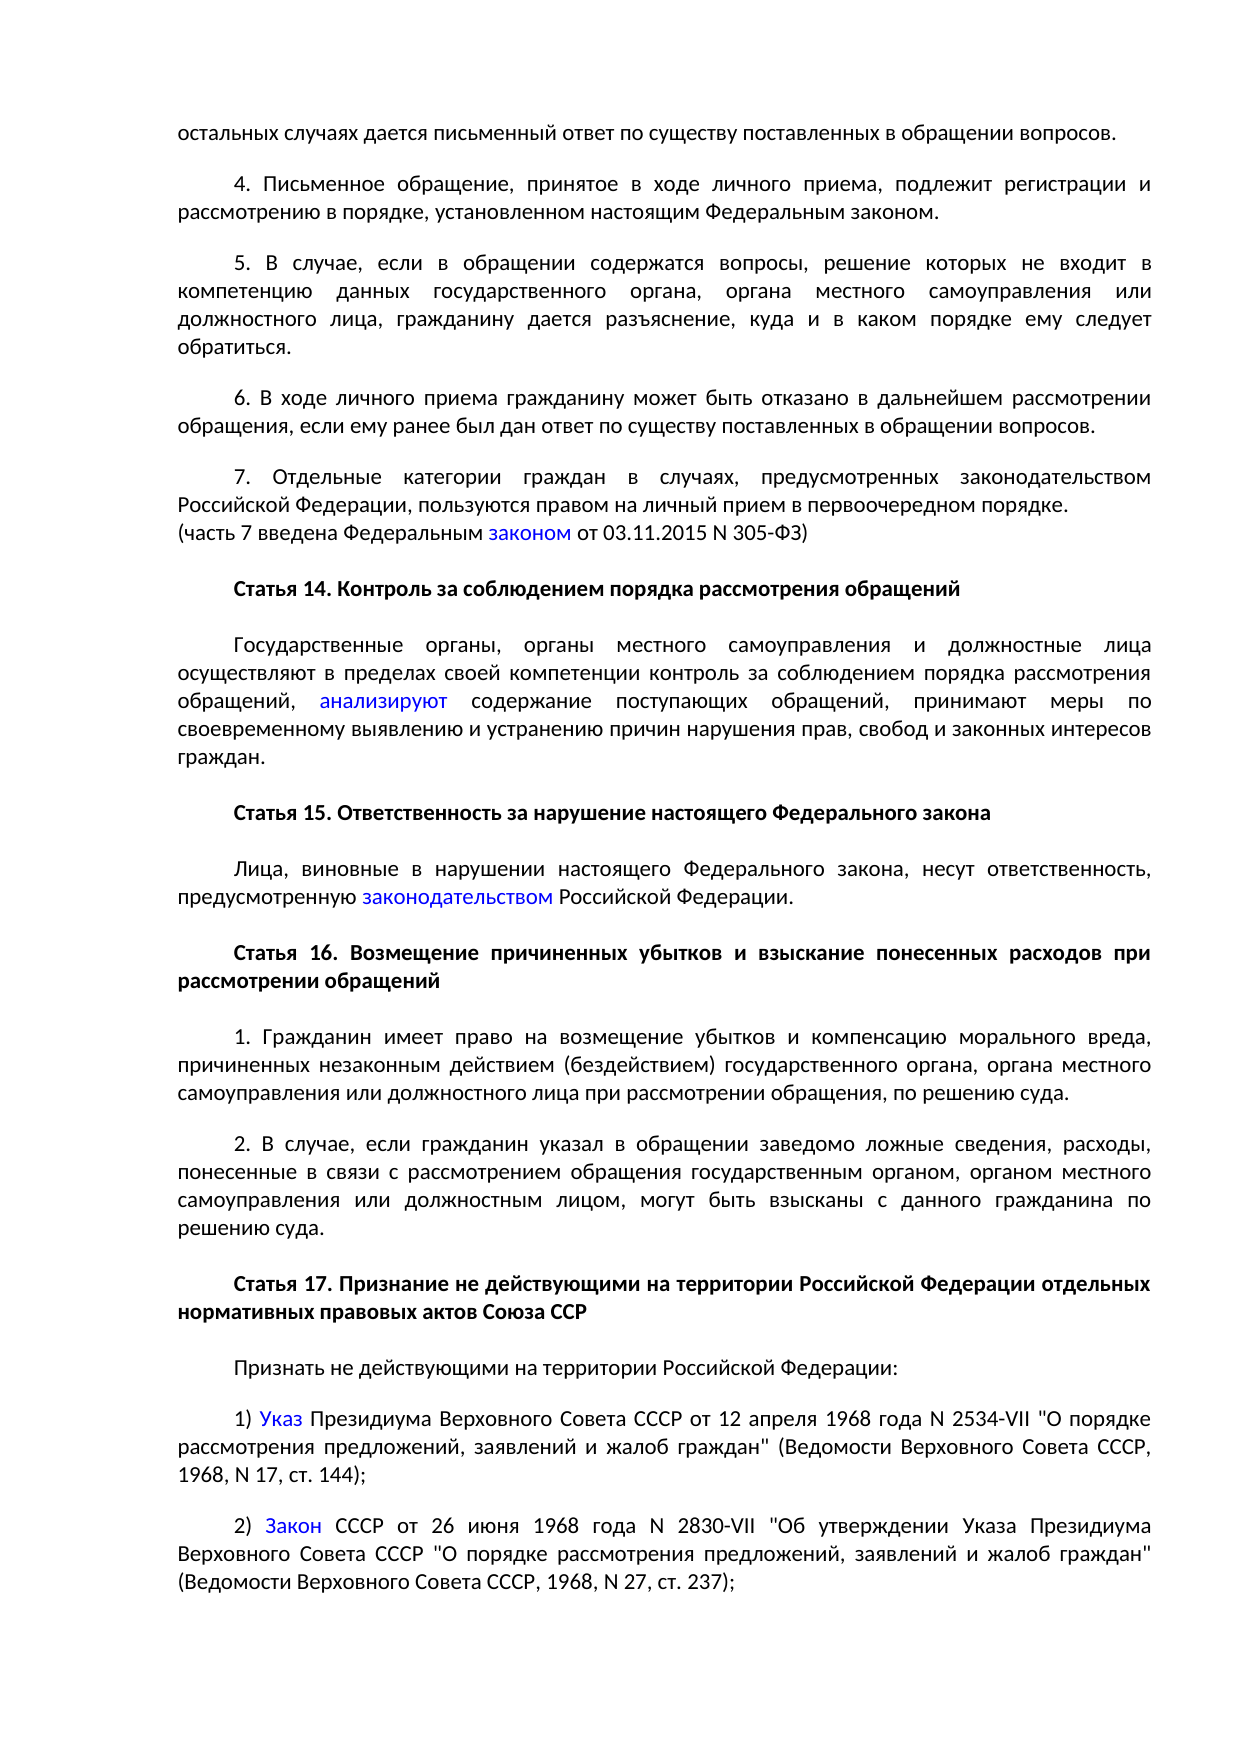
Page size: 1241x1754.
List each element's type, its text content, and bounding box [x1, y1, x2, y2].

text Лица, виновные в нарушении настоящего Федерального закона, несут ответственность, предусмотренную законодательством Российской Федерации. [177, 854, 1152, 910]
text 1) Указ Президиума Верховного Совета СССР от 12 апреля 1968 года N 2534-VII "О порядке рассмотрения предложений, заявлений и жалоб граждан" (Ведомости Верховного Совета СССР, 1968, N 17, ст. 144); [177, 1404, 1152, 1488]
text Государственные органы, органы местного самоуправления и должностные лица осуществляют в пределах своей компетенции контроль за соблюдением порядка рассмотрения обращений, анализируют содержание поступающих обращений, принимают меры по своевременному выявлению и устранению причин нарушения прав, свобод и законных интересов граждан. [177, 630, 1152, 770]
title Статья 16. Возмещение причиненных убытков и взыскание понесенных расходов при рассмотрении обращений [177, 938, 1152, 994]
text 6. В ходе личного приема гражданину может быть отказано в дальнейшем рассмотрении обращения, если ему ранее был дан ответ по существу поставленных в обращении вопросов. [177, 383, 1152, 439]
text 1. Гражданин имеет право на возмещение убытков и компенсацию морального вреда, причиненных незаконным действием (бездействием) государственного органа, органа местного самоуправления или должностного лица при рассмотрении обращения, по решению суда. [177, 1022, 1152, 1106]
text 4. Письменное обращение, принятое в ходе личного приема, подлежит регистрации и рассмотрению в порядке, установленном настоящим Федеральным законом. [177, 169, 1152, 225]
text Признать не действующими на территории Российской Федерации: [177, 1353, 1152, 1382]
title Статья 17. Признание не действующими на территории Российской Федерации отдельных нормативных правовых актов Союза ССР [177, 1269, 1152, 1326]
text 7. Отдельные категории граждан в случаях, предусмотренных законодательством Российской Федерации, пользуются правом на личный прием в первоочередном порядке. [177, 462, 1152, 518]
title Статья 15. Ответственность за нарушение настоящего Федерального закона [177, 798, 1152, 826]
text 2. В случае, если гражданин указал в обращении заведомо ложные сведения, расходы, понесенные в связи с рассмотрением обращения государственным органом, органом местного самоуправления или должностным лицом, могут быть взысканы с данного гражданина по решению суда. [177, 1129, 1152, 1241]
text 2) Закон СССР от 26 июня 1968 года N 2830-VII "Об утверждении Указа Президиума Верховного Совета СССР "О порядке рассмотрения предложений, заявлений и жалоб граждан" (Ведомости Верховного Совета СССР, 1968, N 27, ст. 237); [177, 1511, 1152, 1596]
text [177, 118, 1152, 146]
text (часть 7 введена Федеральным законом от 03.11.2015 N 305-ФЗ) [177, 518, 1152, 546]
title Статья 14. Контроль за соблюдением порядка рассмотрения обращений [177, 574, 1152, 602]
text 5. В случае, если в обращении содержатся вопросы, решение которых не входит в компетенцию данных государственного органа, органа местного самоуправления или должностного лица, гражданину дается разъяснение, куда и в каком порядке ему следует обратиться. [177, 248, 1152, 360]
